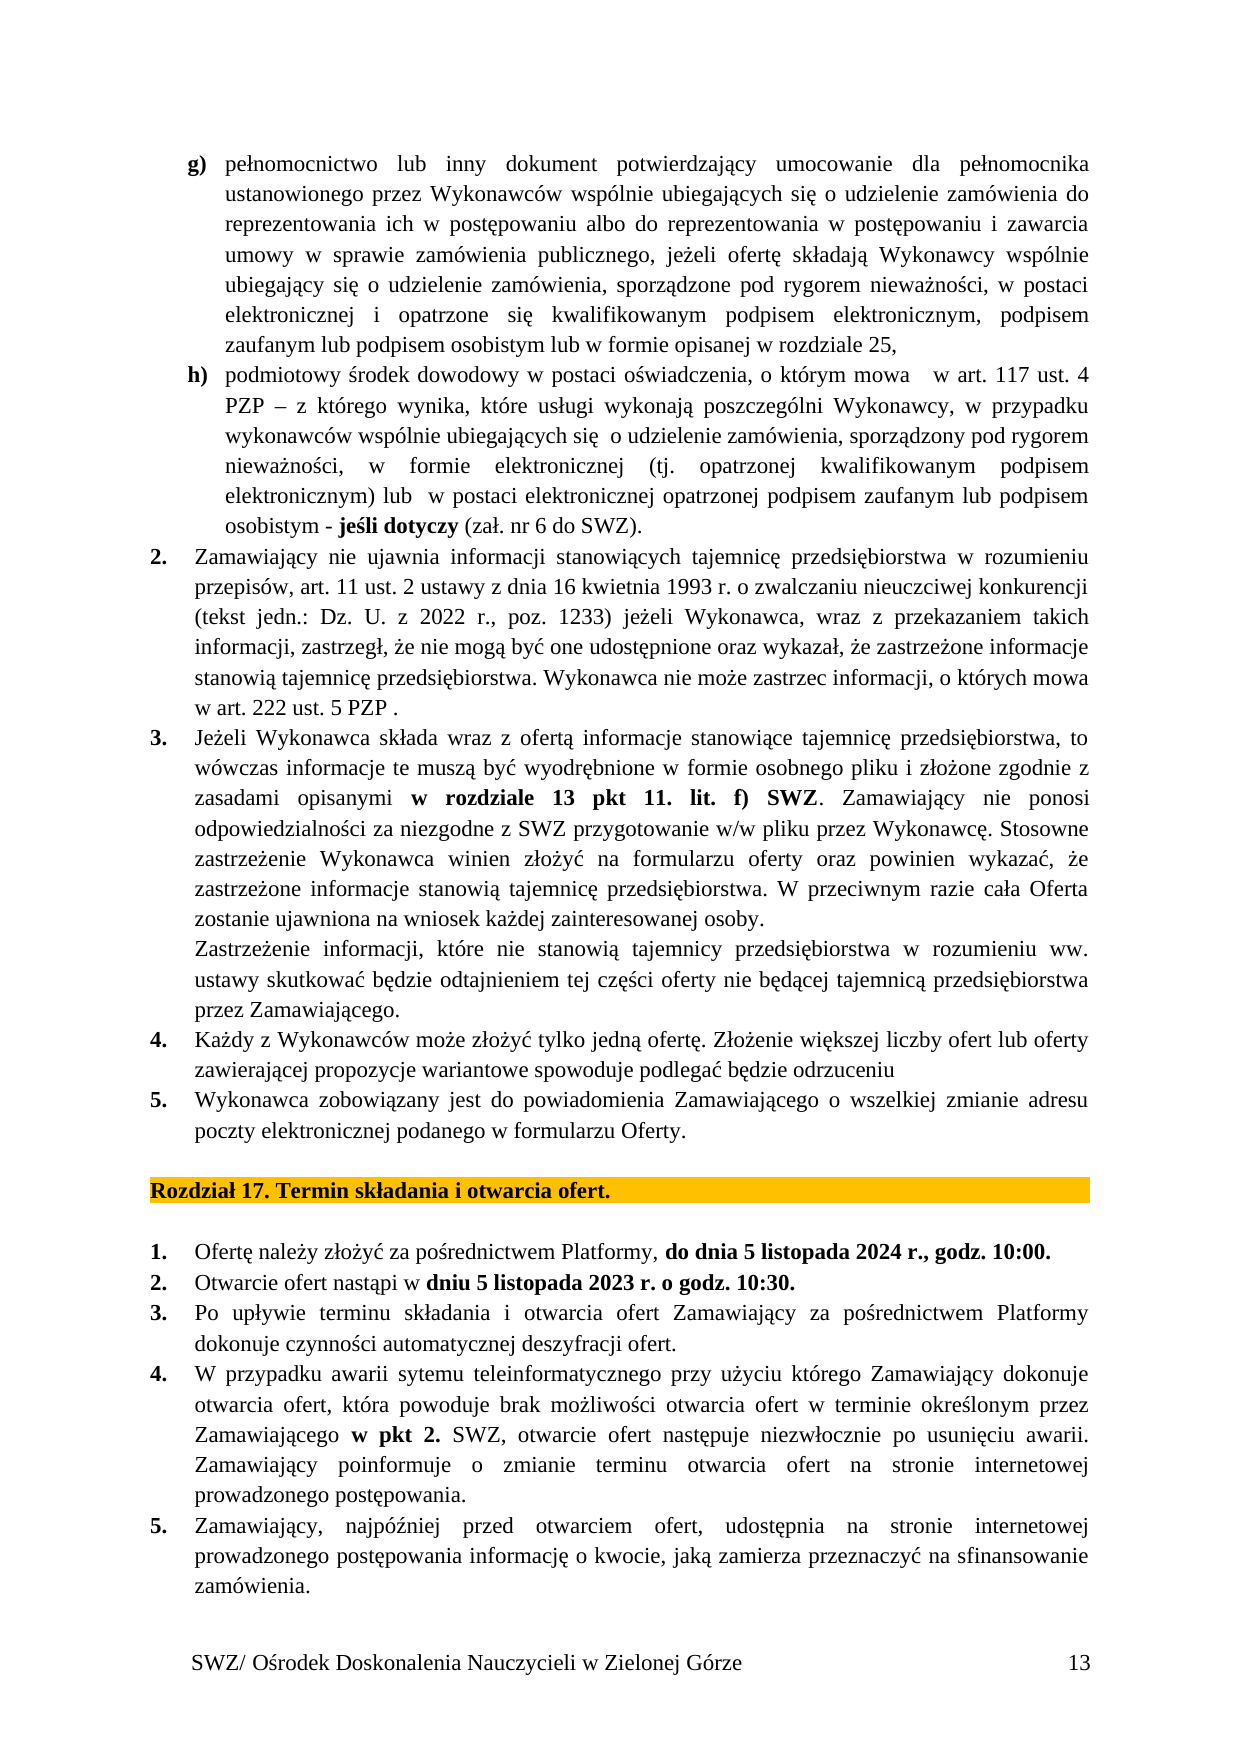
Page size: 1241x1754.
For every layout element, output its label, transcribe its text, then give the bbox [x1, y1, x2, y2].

list Każdy z Wykonawców może złożyć tylko jedną ofertę. Złożenie większej liczby ofert lub oferty zawierającej propozycje wariantowe spowoduje podlegać będzie odrzuceniu [150, 1026, 1090, 1083]
list pełnomocnictwo lub inny dokument potwierdzający umocowanie dla pełnomocnika ustanowionego przez Wykonawców wspólnie ubiegających się o udzielenie zamówienia do reprezentowania ich w postępowaniu albo do reprezentowania w postępowaniu i zawarcia umowy w sprawie zamówienia publicznego, jeżeli ofertę składają Wykonawcy wspólnie ubiegający się o udzielenie zamówienia, sporządzone pod rygorem nieważności, w postaci elektronicznej i opatrzone się kwalifikowanym podpisem elektronicznym, podpisem zaufanym lub podpisem osobistym lub w formie opisanej w rozdziale 25, [187, 150, 1090, 358]
list W przypadku awarii sytemu teleinformatycznego przy użyciu którego Zamawiający dokonuje otwarcia ofert, która powoduje brak możliwości otwarcia ofert w terminie określonym przez Zamawiającego w pkt 2. SWZ, otwarcie ofert następuje niezwłocznie po usunięciu awarii. Zamawiający poinformuje o zmianie terminu otwarcia ofert na stronie internetowej prowadzonego postępowania. [150, 1360, 1090, 1508]
list Po upływie terminu składania i otwarcia ofert Zamawiający za pośrednictwem Platformy dokonuje czynności automatycznej deszyfracji ofert. [150, 1299, 1090, 1356]
list Otwarcie ofert nastąpi w dniu 5 listopada 2023 r. o godz. 10:30. [150, 1269, 1090, 1295]
list Jeżeli Wykonawca składa wraz z ofertą informacje stanowiące tajemnicę przedsiębiorstwa, to wówczas informacje te muszą być wyodrębnione w formie osobnego pliku i złożone zgodnie z zasadami opisanymi w rozdziale 13 pkt 11. lit. f) SWZ. Zamawiający nie ponosi odpowiedzialności za niezgodne z SWZ przygotowanie w/w pliku przez Wykonawcę. Stosowne zastrzeżenie Wykonawca winien złożyć na formularzu oferty oraz powinien wykazać, że zastrzeżone informacje stanowią tajemnicę przedsiębiorstwa. W przeciwnym razie cała Oferta zostanie ujawniona na wniosek każdej zainteresowanej osoby. [150, 724, 1090, 932]
text Rozdział 17. Termin składania i otwarcia ofert. [150, 1177, 1090, 1203]
list Wykonawca zobowiązany jest do powiadomienia Zamawiającego o wszelkiej zmianie adresu poczty elektronicznej podanego w formularzu Oferty. [150, 1086, 1090, 1143]
list Zamawiający, najpóźniej przed otwarciem ofert, udostępnia na stronie internetowej prowadzonego postępowania informację o kwocie, jaką zamierza przeznaczyć na sfinansowanie zamówienia. [150, 1512, 1090, 1599]
list Zastrzeżenie informacji, które nie stanowią tajemnicy przedsiębiorstwa w rozumieniu ww. ustawy skutkować będzie odtajnieniem tej części oferty nie będącej tajemnicą przedsiębiorstwa przez Zamawiającego. [194, 935, 1090, 1022]
list Ofertę należy złożyć za pośrednictwem Platformy, do dnia 5 listopada 2024 r., godz. 10:00. [150, 1238, 1090, 1264]
list Zamawiający nie ujawnia informacji stanowiących tajemnicę przedsiębiorstwa w rozumieniu przepisów, art. 11 ust. 2 ustawy z dnia 16 kwietnia 1993 r. o zwalczaniu nieuczciwej konkurencji (tekst jedn.: Dz. U. z 2022 r., poz. 1233) jeżeli Wykonawca, wraz z przekazaniem takich informacji, zastrzegł, że nie mogą być one udostępnione oraz wykazał, że zastrzeżone informacje stanowią tajemnicę przedsiębiorstwa. Wykonawca nie może zastrzec informacji, o których mowa w art. 222 ust. 5 PZP . [150, 543, 1090, 720]
list podmiotowy środek dowodowy w postaci oświadczenia, o którym mowa w art. 117 ust. 4 PZP – z którego wynika, które usługi wykonają poszczególni Wykonawcy, w przypadku wykonawców wspólnie ubiegających się o udzielenie zamówienia, sporządzony pod rygorem nieważności, w formie elektronicznej (tj. opatrzonej kwalifikowanym podpisem elektronicznym) lub w postaci elektronicznej opatrzonej podpisem zaufanym lub podpisem osobistym - jeśli dotyczy (zał. nr 6 do SWZ). [187, 361, 1090, 539]
